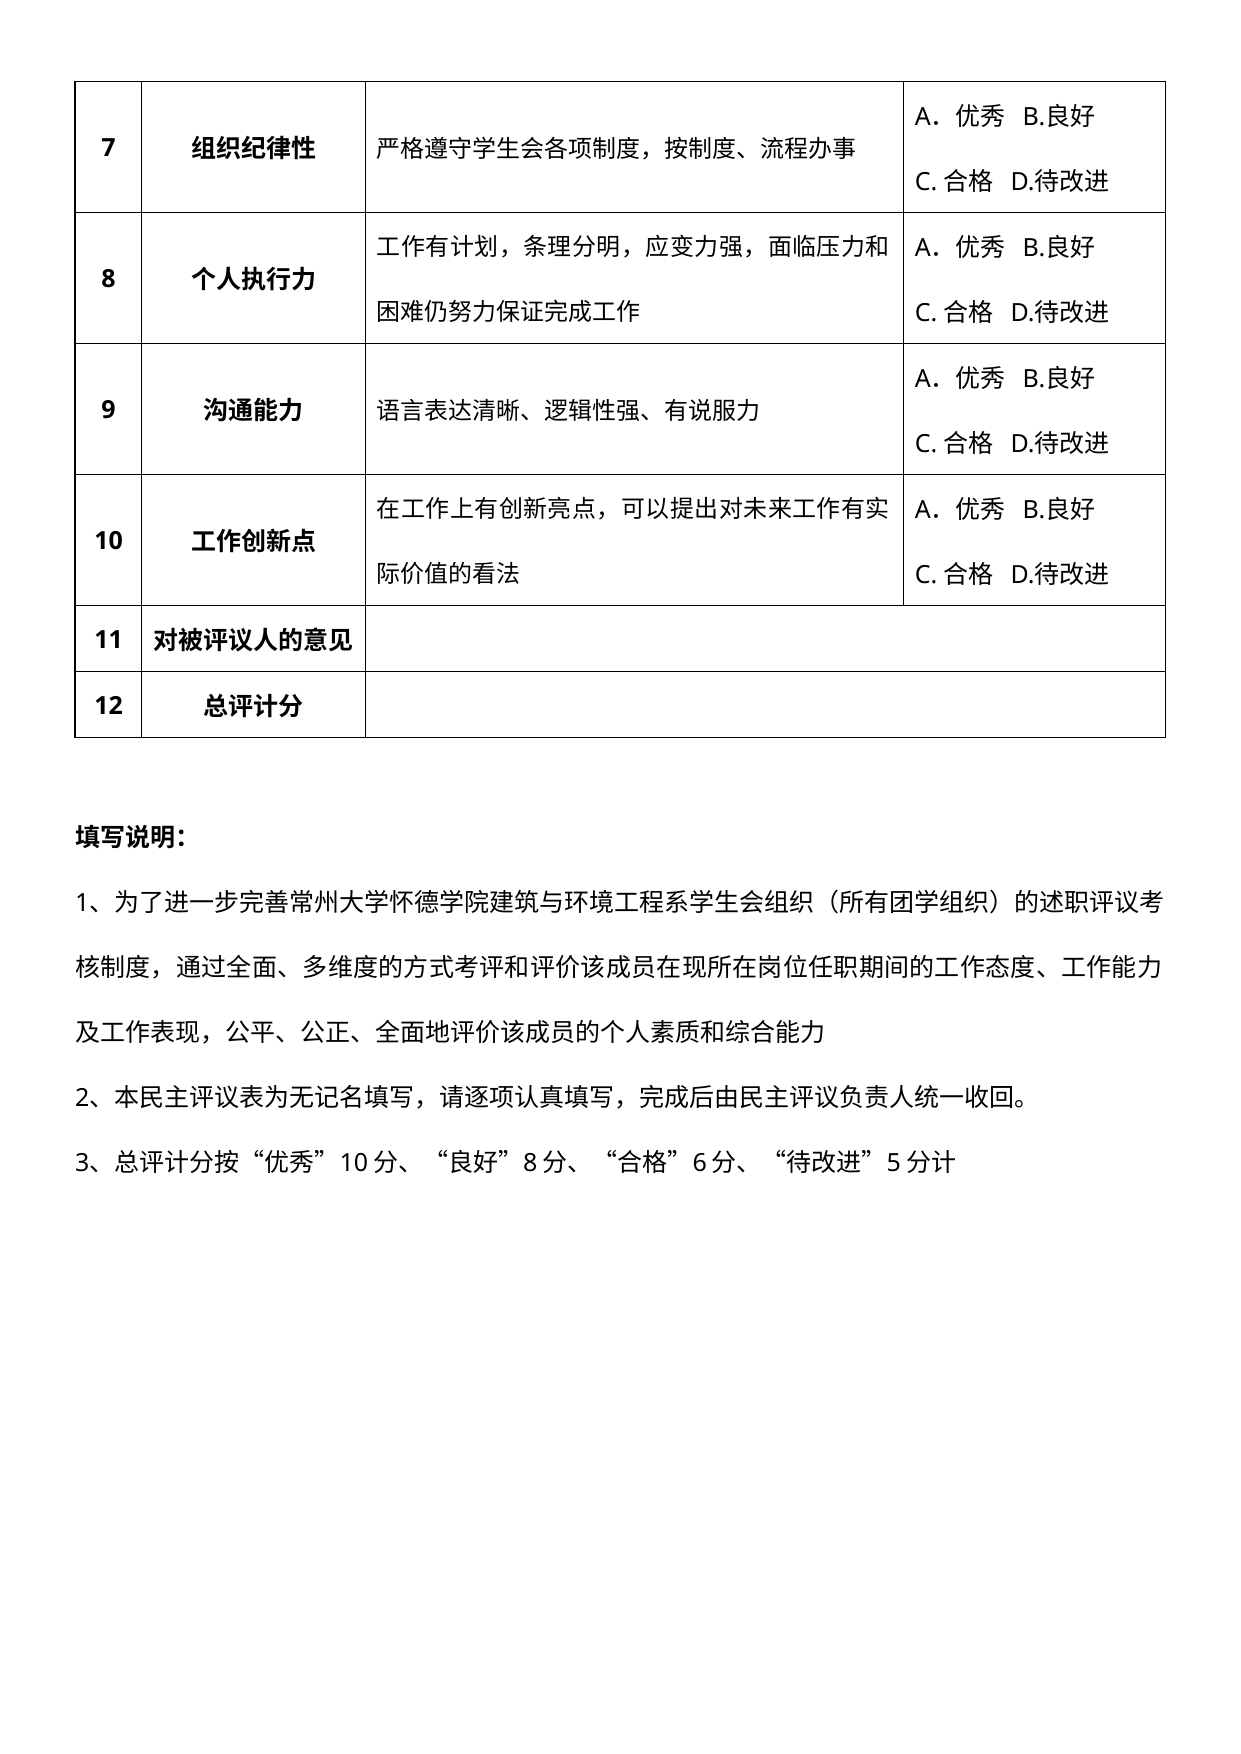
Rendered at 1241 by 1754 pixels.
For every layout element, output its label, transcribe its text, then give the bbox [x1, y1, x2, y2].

table_cell A．优秀 B.良好 C. 合格 D.待改进 [904, 213, 1165, 343]
table_cell 8 [76, 213, 141, 343]
table_cell 工作创新点 [142, 475, 365, 605]
table_cell 9 [76, 344, 141, 474]
table_cell [366, 606, 1165, 671]
list 1、为了进一步完善常州大学怀德学院建筑与环境工程系学生会组织（所有团学组织）的述职评议考核制度，通过全面、多维度的方式考评和评价该成员在现所在岗位任职期间的工作态度、工作能力及工作表现，公平、公正、全面地评价该成员的个人素质和综合能力 [75, 868, 1165, 1063]
table_cell 对被评议人的意见 [142, 606, 365, 671]
table_cell 组织纪律性 [142, 82, 365, 212]
table_cell 7 [76, 82, 141, 212]
text 填写说明： [75, 803, 1165, 868]
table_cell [904, 82, 1165, 212]
table_cell 个人执行力 [142, 213, 365, 343]
table_cell 语言表达清晰、逻辑性强、有说服力 [366, 344, 903, 474]
table_cell 10 [76, 475, 141, 605]
table_cell 在工作上有创新亮点，可以提出对未来工作有实际价值的看法 [366, 475, 903, 605]
table_cell 11 [76, 606, 141, 671]
table_cell A．优秀 B.良好 C. 合格 D.待改进 [904, 475, 1165, 605]
table_cell 12 [76, 672, 141, 737]
table_cell [366, 672, 1165, 737]
table_cell 严格遵守学生会各项制度，按制度、流程办事 [366, 82, 903, 212]
list 2、本民主评议表为无记名填写，请逐项认真填写，完成后由民主评议负责人统一收回。 [75, 1063, 1165, 1128]
table_cell 沟通能力 [142, 344, 365, 474]
list 3、总评计分按“优秀”10分、“良好”8分、“合格”6分、“待改进”5分计 [75, 1128, 1165, 1193]
table_cell 工作有计划，条理分明，应变力强，面临压力和困难仍努力保证完成工作 [366, 213, 903, 343]
table_cell A．优秀 B.良好 C. 合格 D.待改进 [904, 344, 1165, 474]
table_cell 总评计分 [142, 672, 365, 737]
